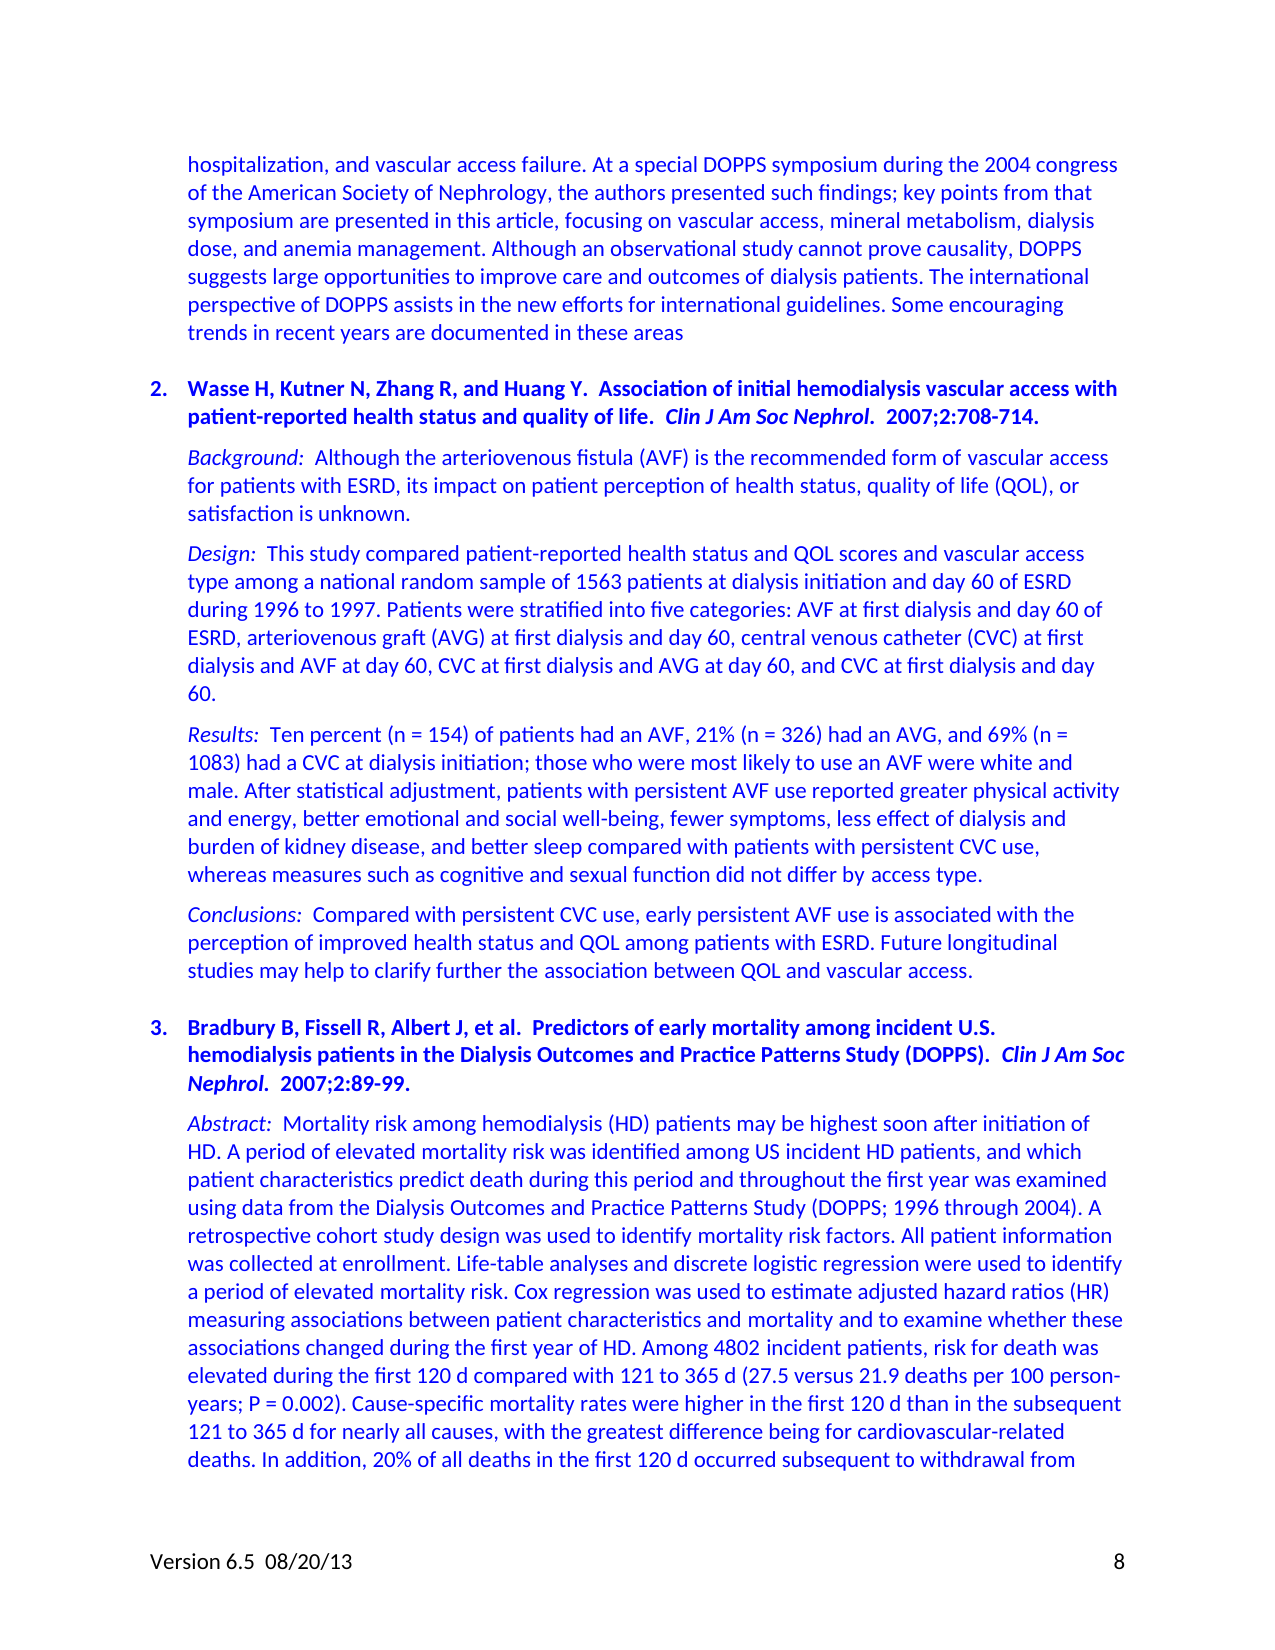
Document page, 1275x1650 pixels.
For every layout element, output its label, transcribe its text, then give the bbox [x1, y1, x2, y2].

text Results: Ten percent (n = 154) of patients had an AVF, 21% (n = 326) had an AVG, and 69% (n = 1083) had a CVC at dialysis initiation; those who were most likely to use an AVF were white and male. After statistical adjustment, patients with persistent AVF use reported greater physical activity and energy, better emotional and social well-being, fewer symptoms, less effect of dialysis and burden of kidney disease, and better sleep compared with patients with persistent CVC use, whereas measures such as cognitive and sexual function did not differ by access type. [187, 720, 1125, 888]
text Design: This study compared patient-reported health status and QOL scores and vascular access type among a national random sample of 1563 patients at dialysis initiation and day 60 of ESRD during 1996 to 1997. Patients were stratified into five categories: AVF at first dialysis and day 60 of ESRD, arteriovenous graft (AVG) at first dialysis and day 60, central venous catheter (CVC) at first dialysis and AVF at day 60, CVC at first dialysis and AVG at day 60, and CVC at first dialysis and day 60. [187, 539, 1125, 707]
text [187, 1109, 1125, 1473]
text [187, 150, 1125, 346]
list Wasse H, Kutner N, Zhang R, and Huang Y. Association of initial hemodialysis vascular access with patient-reported health status and quality of life. Clin J Am Soc Nephrol. 2007;2:708-714. [150, 374, 1125, 430]
list Bradbury B, Fissell R, Albert J, et al. Predictors of early mortality among incident U.S. hemodialysis patients in the Dialysis Outcomes and Practice Patterns Study (DOPPS). Clin J Am Soc Nephrol. 2007;2:89-99. [150, 1013, 1125, 1097]
text Background: Although the arteriovenous fistula (AVF) is the recommended form of vascular access for patients with ESRD, its impact on patient perception of health status, quality of life (QOL), or satisfaction is unknown. [187, 443, 1125, 527]
text Conclusions: Compared with persistent CVC use, early persistent AVF use is associated with the perception of improved health status and QOL among patients with ESRD. Future longitudinal studies may help to clarify further the association between QOL and vascular access. [187, 901, 1125, 984]
